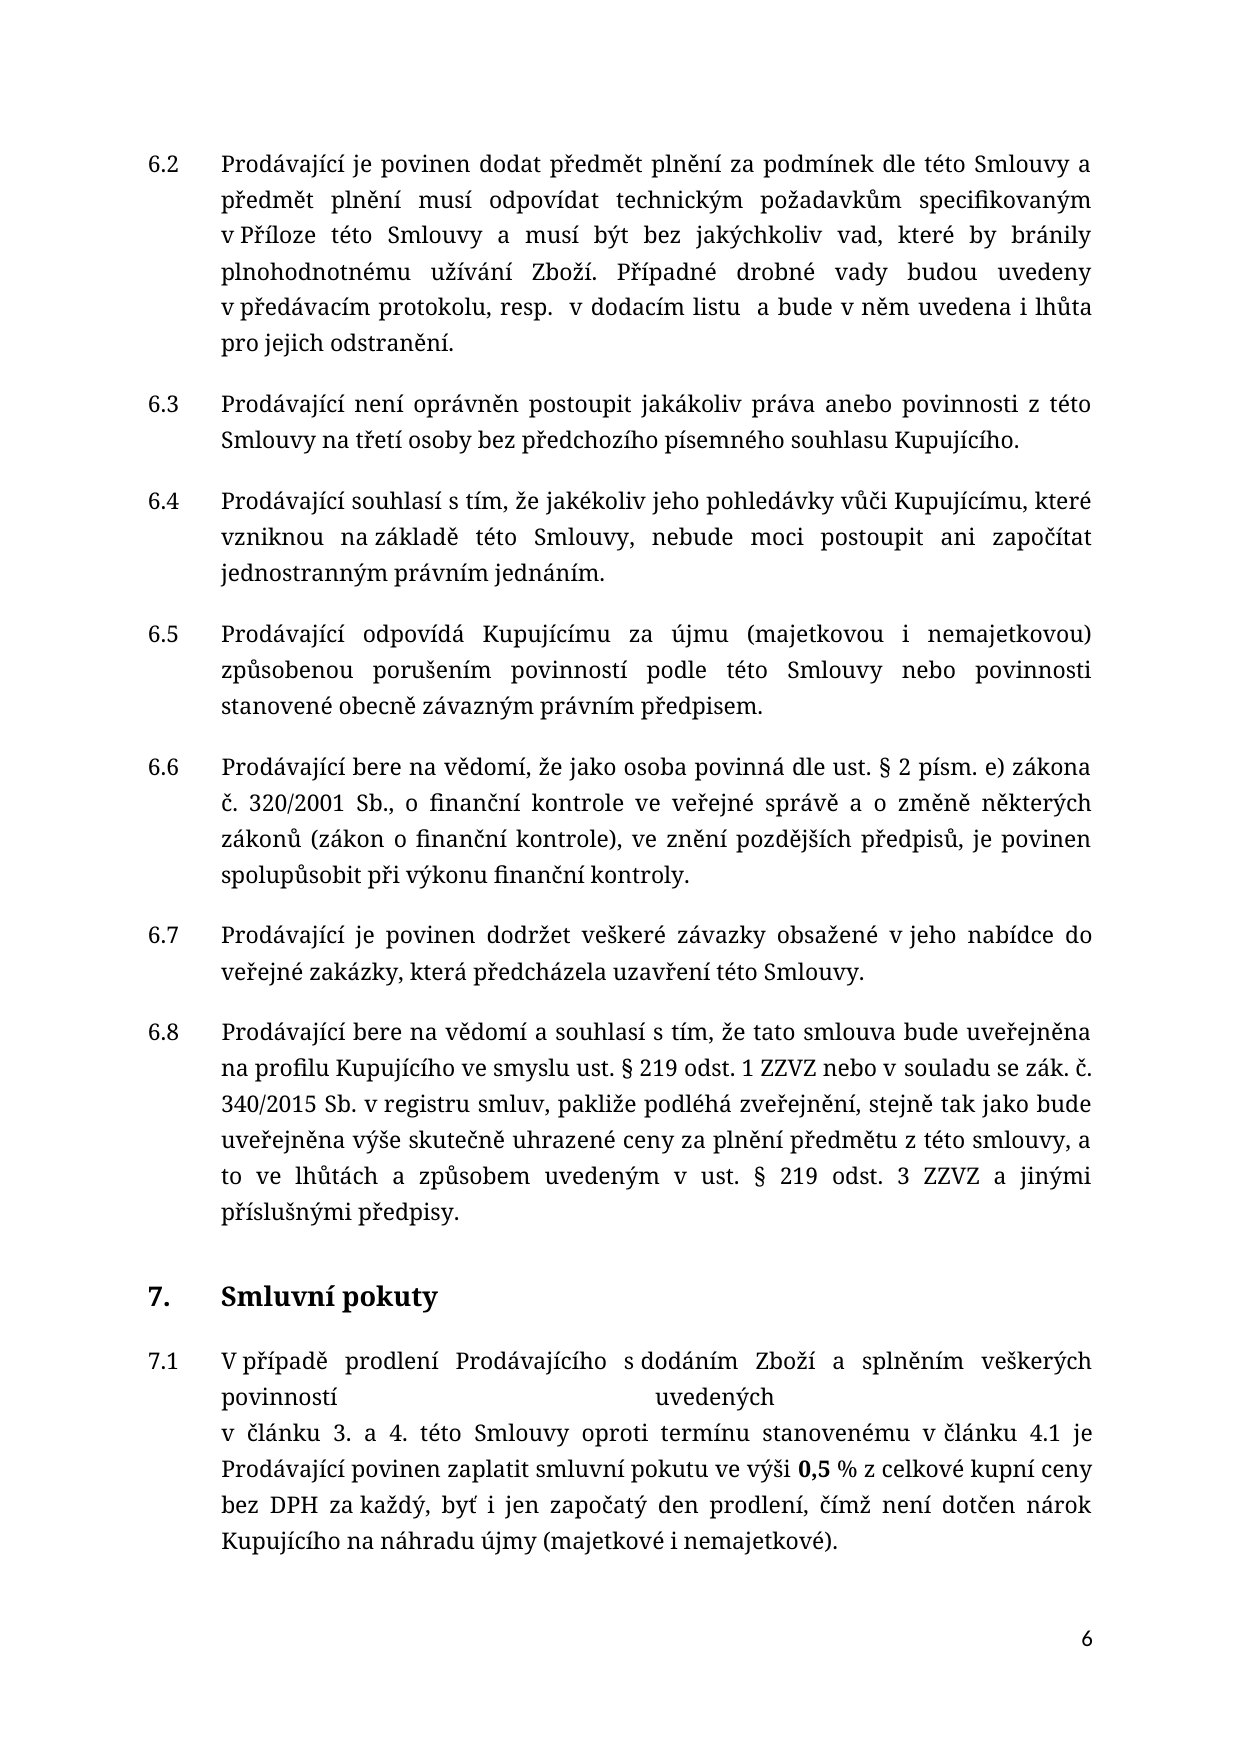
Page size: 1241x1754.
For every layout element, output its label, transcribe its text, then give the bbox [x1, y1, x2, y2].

text 6.2 Prodávající je povinen dodat předmět plnění za podmínek dle této Smlouvy a předmět plnění musí odpovídat technickým požadavkům specifikovaným v Příloze této Smlouvy a musí být bez jakýchkoliv vad, které by bránily plnohodnotnému užívání Zboží. Případné drobné vady budou uvedeny v předávacím protokolu, resp. v dodacím listu a bude v něm uvedena i lhůta pro jejich odstranění. [148, 148, 1093, 358]
text 6.5 Prodávající odpovídá Kupujícímu za újmu (majetkovou i nemajetkovou) způsobenou porušením povinností podle této Smlouvy nebo povinnosti stanovené obecně závazným právním předpisem. [148, 618, 1093, 721]
text 6.8 Prodávající bere na vědomí a souhlasí s tím, že tato smlouva bude uveřejněna na profilu Kupujícího ve smyslu ust. § 219 odst. 1 ZZVZ nebo v souladu se zák. č. 340/2015 Sb. v registru smluv, pakliže podléhá zveřejnění, stejně tak jako bude uveřejněna výše skutečně uhrazené ceny za plnění předmětu z této smlouvy, a to ve lhůtách a způsobem uvedeným v ust. § 219 odst. 3 ZZVZ a jinými příslušnými předpisy. [148, 1016, 1093, 1227]
text 6.7 Prodávající je povinen dodržet veškeré závazky obsažené v jeho nabídce do veřejné zakázky, která předcházela uzavření této Smlouvy. [148, 919, 1093, 987]
text 6.3 Prodávající není oprávněn postoupit jakákoliv práva anebo povinnosti z této Smlouvy na třetí osoby bez předchozího písemného souhlasu Kupujícího. [148, 388, 1093, 455]
text 7. Smluvní pokuty [148, 1278, 1093, 1315]
text 6.4 Prodávající souhlasí s tím, že jakékoliv jeho pohledávky vůči Kupujícímu, které vzniknou na základě této Smlouvy, nebude moci postoupit ani započítat jednostranným právním jednáním. [148, 485, 1093, 588]
text 7.1 V případě prodlení Prodávajícího s dodáním Zboží a splněním veškerých povinností uvedených v článku 3. a 4. této Smlouvy oproti termínu stanovenému v článku 4.1 je Prodávající povinen zaplatit smluvní pokutu ve výši 0,5 % z celkové kupní ceny bez DPH za každý, byť i jen započatý den prodlení, čímž není dotčen nárok Kupujícího na náhradu újmy (majetkové i nemajetkové). [148, 1345, 1093, 1556]
text 6.6 Prodávající bere na vědomí, že jako osoba povinná dle ust. § 2 písm. e) zákona č. 320/2001 Sb., o finanční kontrole ve veřejné správě a o změně některých zákonů (zákon o finanční kontrole), ve znění pozdějších předpisů, je povinen spolupůsobit při výkonu finanční kontroly. [148, 751, 1093, 890]
